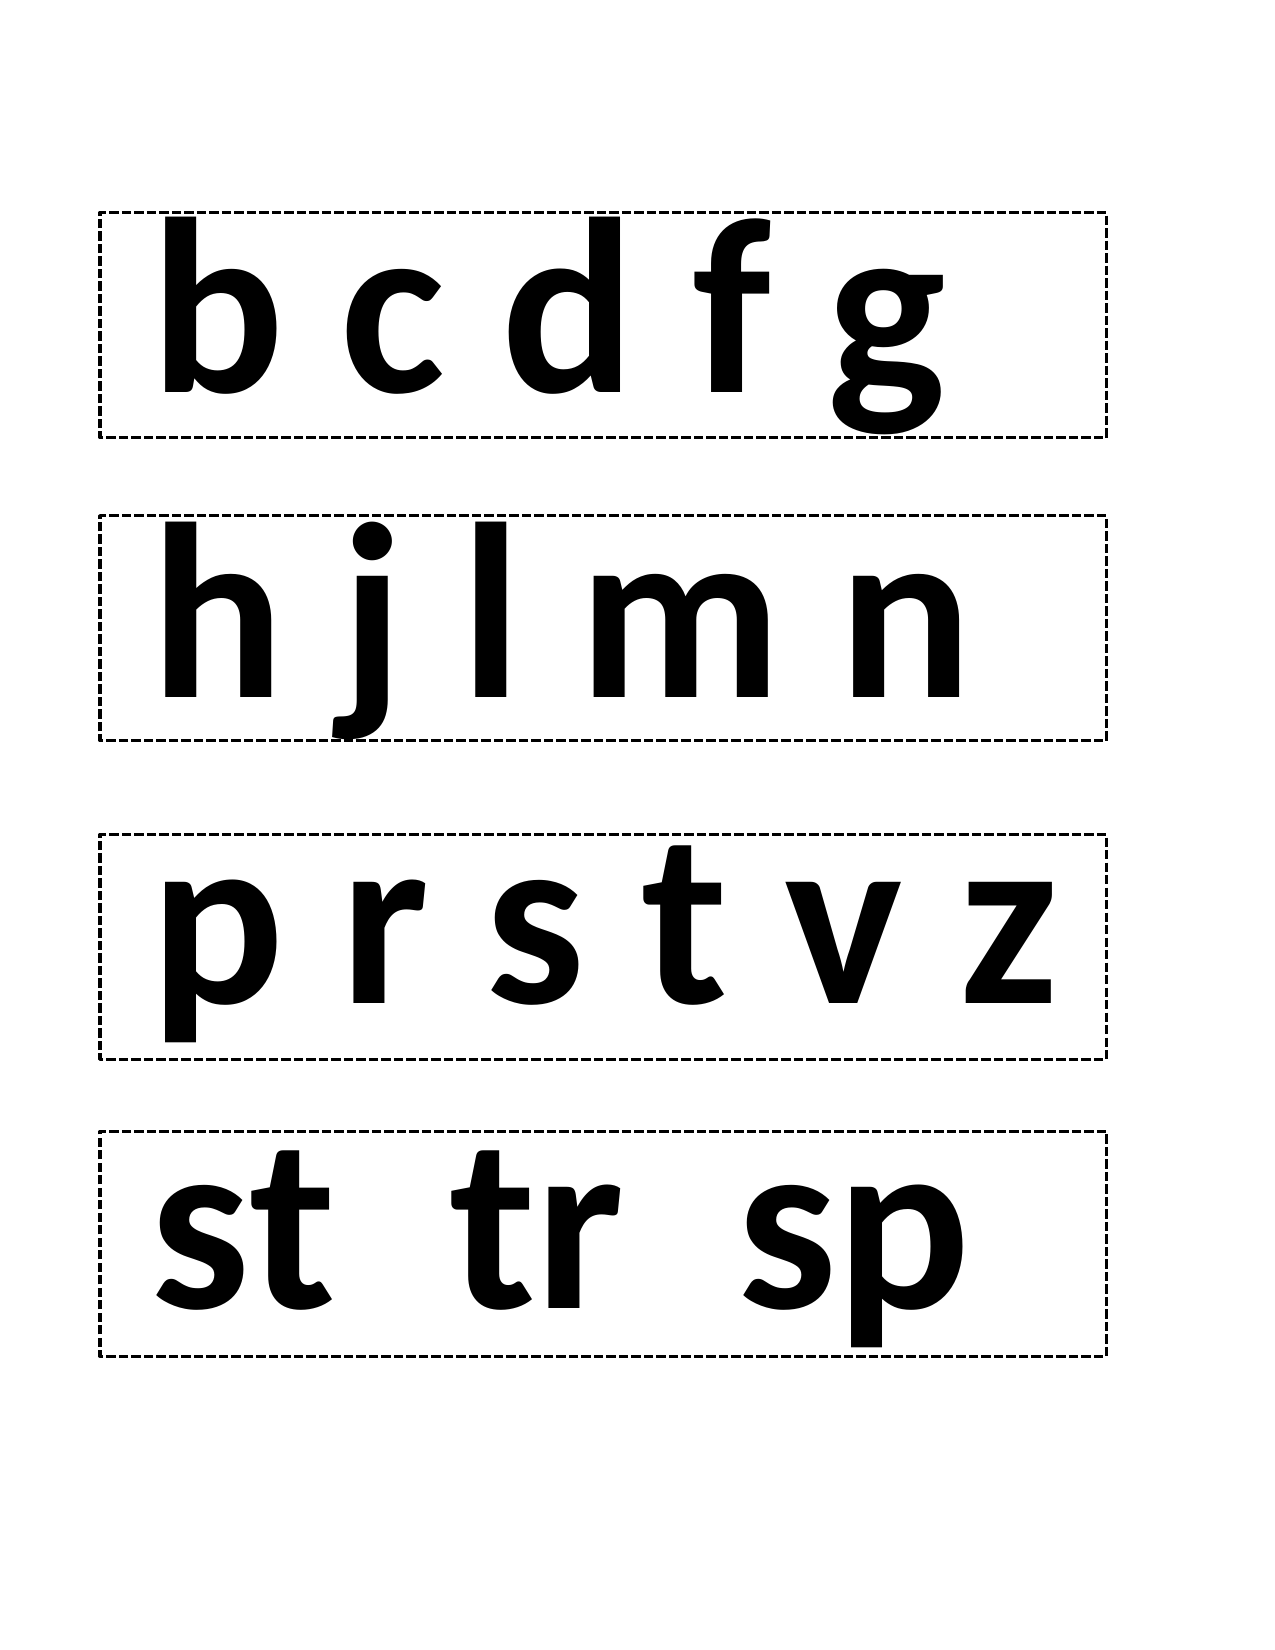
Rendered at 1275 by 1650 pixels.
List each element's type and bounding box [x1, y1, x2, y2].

text [150, 150, 1125, 1371]
